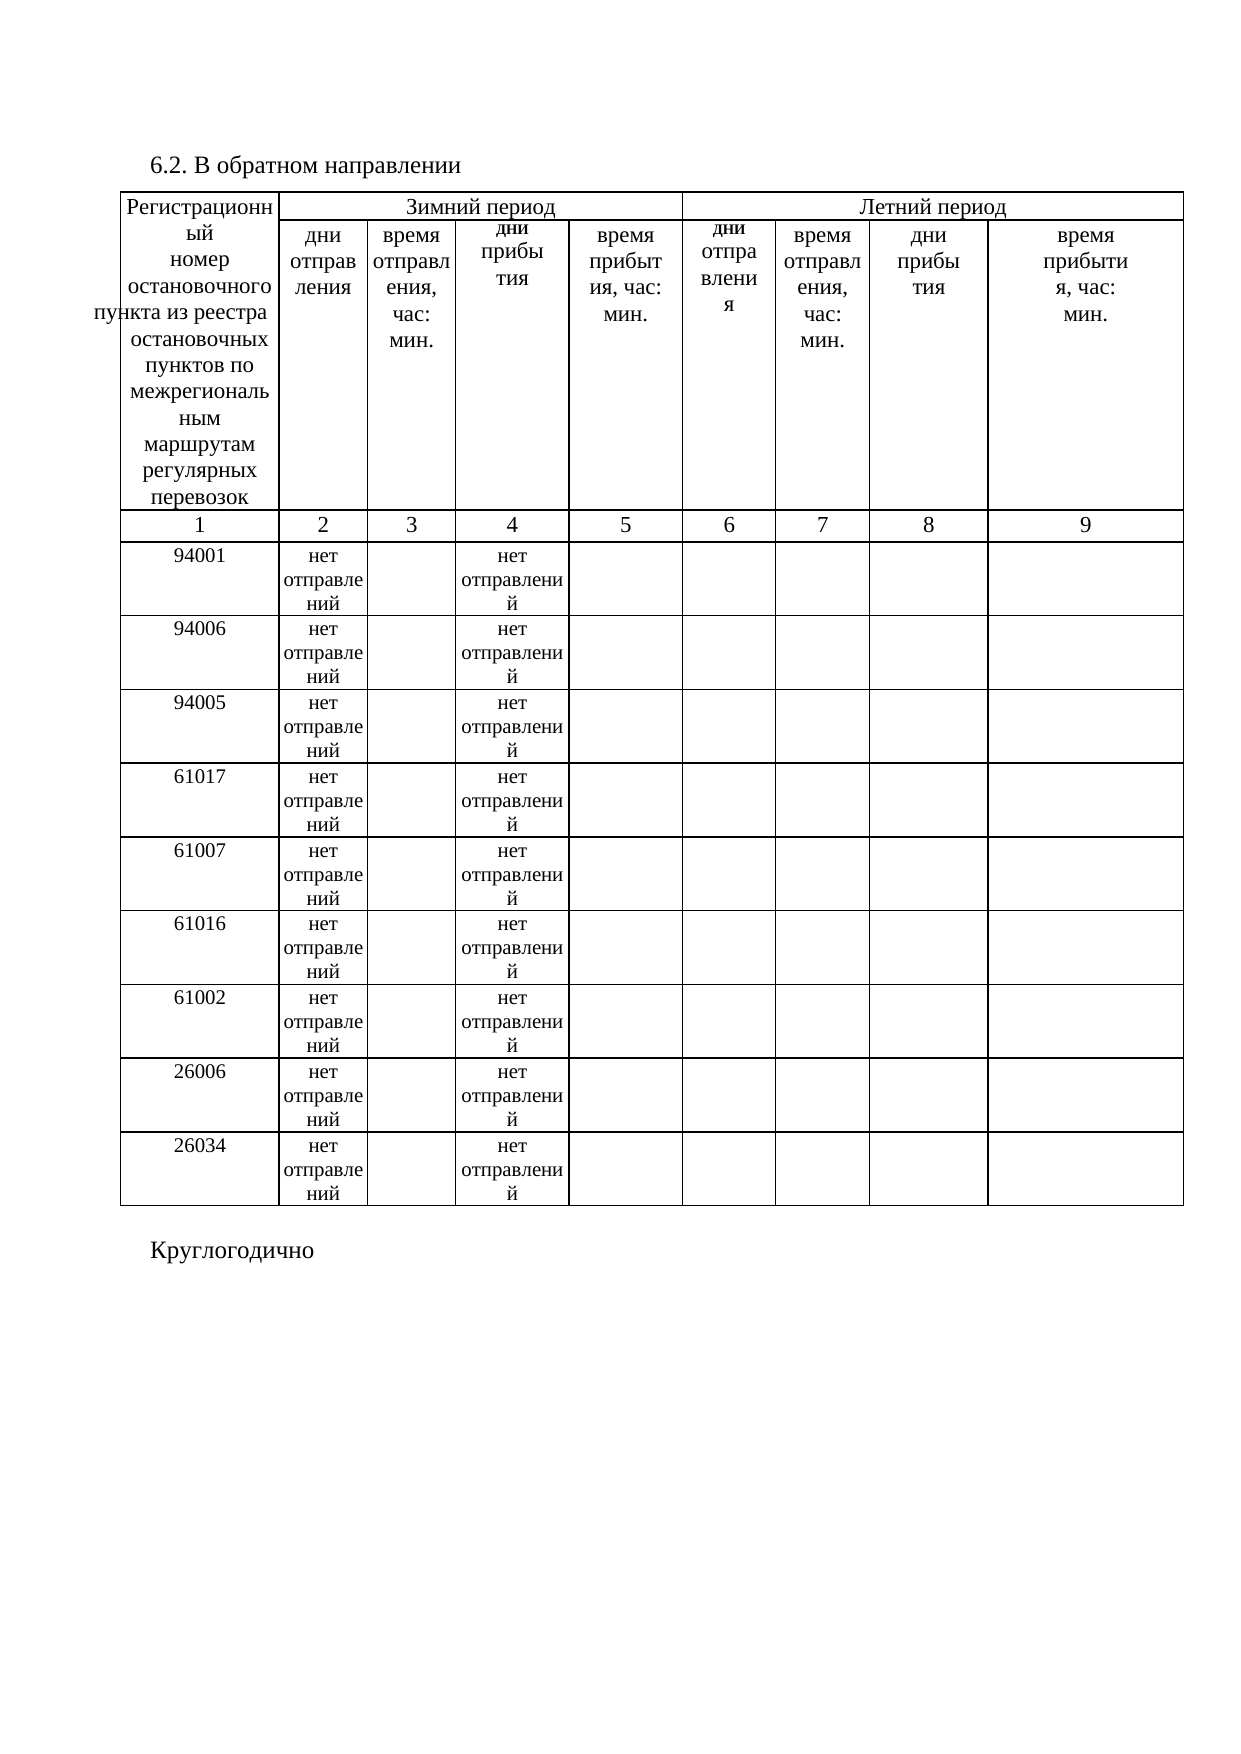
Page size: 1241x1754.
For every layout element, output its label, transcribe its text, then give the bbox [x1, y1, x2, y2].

table_cell [683, 911, 775, 983]
table_cell нет отправлений [280, 985, 367, 1057]
table_cell 8 [870, 511, 987, 541]
table_cell [368, 690, 455, 762]
table_cell нет отправлений [456, 1059, 568, 1131]
table_cell [368, 543, 455, 615]
table_cell [989, 543, 1183, 615]
table_cell [776, 764, 869, 836]
table_cell [570, 616, 682, 688]
table_cell [776, 616, 869, 688]
table_cell время прибыти я, час: мин. [989, 221, 1183, 509]
table_cell 7 [776, 511, 869, 541]
table_cell 94001 [121, 543, 278, 615]
table_cell 5 [570, 511, 682, 541]
table_cell ДНИ прибы тия [456, 221, 568, 509]
table_cell [570, 1133, 682, 1205]
table_cell [683, 838, 775, 910]
table_cell [989, 1133, 1183, 1205]
table_cell [776, 1133, 869, 1205]
table_cell [683, 543, 775, 615]
table_cell нет отправлений [456, 543, 568, 615]
text Круглогодично [150, 1235, 1090, 1264]
table_cell [368, 1059, 455, 1131]
table_cell [989, 690, 1183, 762]
table_header Летний период [683, 193, 1183, 219]
table_cell ДНИ отпра влени я [683, 221, 775, 509]
table_cell [368, 764, 455, 836]
table_cell [870, 838, 987, 910]
table_cell нет отправлений [280, 543, 367, 615]
table_cell 61007 [121, 838, 278, 910]
table_cell [368, 838, 455, 910]
table_cell [870, 1059, 987, 1131]
table_cell [989, 616, 1183, 688]
table_cell [683, 1059, 775, 1131]
table_cell [683, 690, 775, 762]
table_cell [570, 764, 682, 836]
table_cell [368, 911, 455, 983]
table_cell 26006 [121, 1059, 278, 1131]
table_cell нет отправлений [280, 616, 367, 688]
table_cell нет отправлений [280, 764, 367, 836]
table_cell нет отправлений [456, 838, 568, 910]
table_cell 1 [121, 511, 278, 541]
table_cell [776, 1059, 869, 1131]
table_cell 61017 [121, 764, 278, 836]
table_cell [570, 838, 682, 910]
table_cell [989, 764, 1183, 836]
table_cell нет отправлений [280, 1133, 367, 1205]
table_cell [776, 543, 869, 615]
table_cell [870, 985, 987, 1057]
table_cell время прибыт ия, час: мин. [570, 221, 682, 509]
table_cell [870, 911, 987, 983]
table_cell [989, 985, 1183, 1057]
table_cell [570, 1059, 682, 1131]
table_cell 2 [280, 511, 367, 541]
table_cell [570, 690, 682, 762]
table_cell нет отправлений [456, 911, 568, 983]
table_header Регистрационный номер остановочного пункта из реестра остановочных пунктов по межрегиональным маршрутам регулярных перевозок [121, 193, 278, 509]
table_cell нет отправлений [456, 616, 568, 688]
table_cell [683, 1133, 775, 1205]
table_cell [683, 764, 775, 836]
table_cell нет отправлений [456, 985, 568, 1057]
table_cell дни отправ ления [280, 221, 367, 509]
table_cell 94006 [121, 616, 278, 688]
table_cell нет отправлений [456, 1133, 568, 1205]
table_cell нет отправлений [280, 1059, 367, 1131]
table_cell 6 [683, 511, 775, 541]
table_cell [776, 911, 869, 983]
table_cell [368, 1133, 455, 1205]
table_cell [368, 985, 455, 1057]
table_cell нет отправлений [456, 690, 568, 762]
table_cell [776, 838, 869, 910]
table_cell [989, 838, 1183, 910]
table_cell время отправл ения, час: мин. [776, 221, 869, 509]
table_cell время отправл ения, час: мин. [368, 221, 455, 509]
table_cell нет отправлений [280, 911, 367, 983]
table_cell [570, 911, 682, 983]
table_cell [989, 911, 1183, 983]
table_cell [776, 985, 869, 1057]
table_cell [870, 764, 987, 836]
table_cell нет отправлений [280, 690, 367, 762]
table_cell 61002 [121, 985, 278, 1057]
table_cell [570, 985, 682, 1057]
table_cell дни прибы тия [870, 221, 987, 509]
table_cell 26034 [121, 1133, 278, 1205]
table_cell [870, 1133, 987, 1205]
table_cell [683, 616, 775, 688]
table_cell [570, 543, 682, 615]
table_header Зимний период [280, 193, 682, 219]
table_cell [989, 1059, 1183, 1131]
table_cell 61016 [121, 911, 278, 983]
table_cell [870, 690, 987, 762]
text 6.2. В обратном направлении [150, 150, 1090, 179]
table_cell нет отправлений [456, 764, 568, 836]
table_cell [870, 616, 987, 688]
table_cell [683, 985, 775, 1057]
table_cell 4 [456, 511, 568, 541]
table_cell [368, 616, 455, 688]
table_cell 3 [368, 511, 455, 541]
table_cell [870, 543, 987, 615]
table_cell нет отправлений [280, 838, 367, 910]
table_cell 94005 [121, 690, 278, 762]
table_cell [776, 690, 869, 762]
table_cell 9 [989, 511, 1183, 541]
